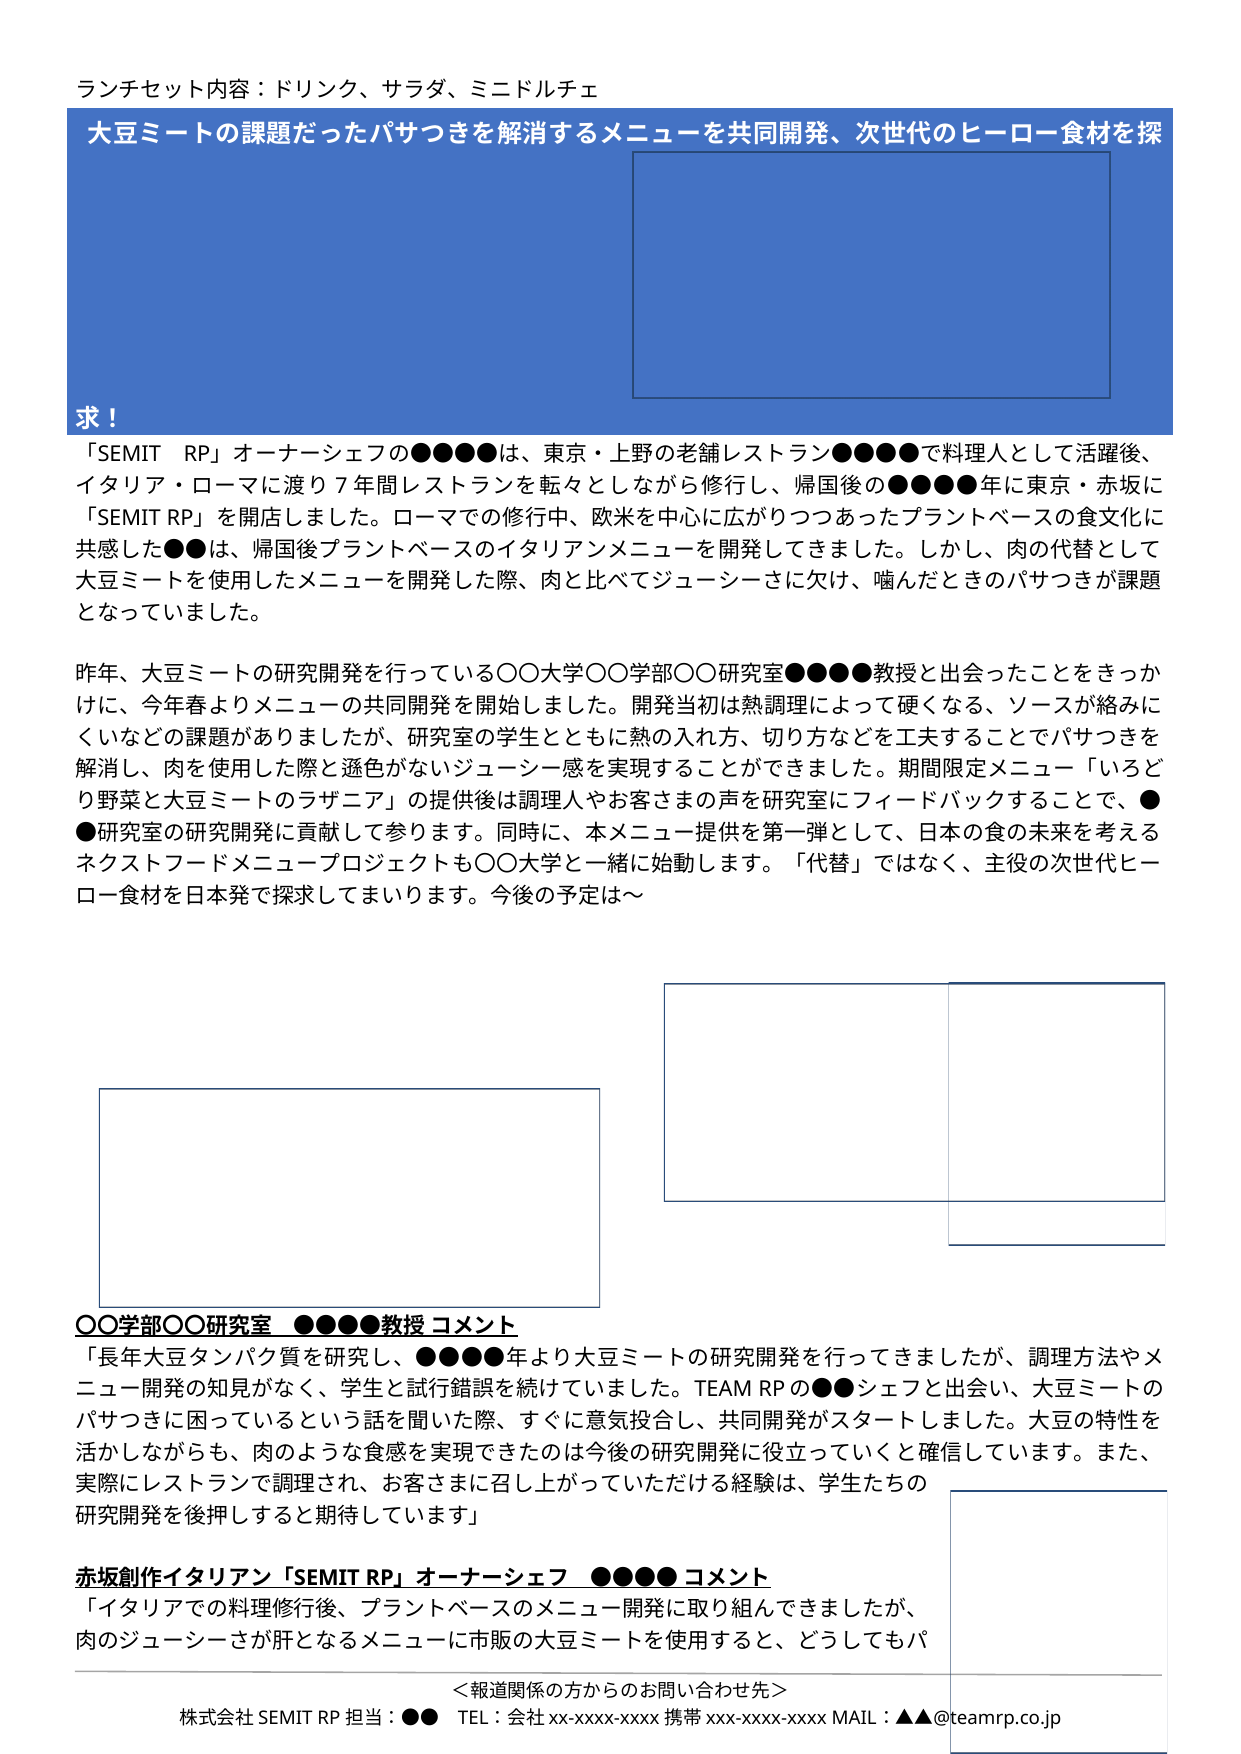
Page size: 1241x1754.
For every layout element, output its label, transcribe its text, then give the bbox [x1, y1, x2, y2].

picture [632, 151, 1111, 399]
picture [98, 1088, 601, 1308]
text 「長年大豆タンパク質を研究し、●●●●年より大豆ミートの研究開発を行ってきましたが、調理方法やメニュー開発の知見がなく、学生と試行錯誤を続けていました。TEAM RPの●●シェフと出会い、大豆ミートのパサつきに困っているという話を聞いた際、すぐに意気投合し、共同開発がスタートしました。大豆の特性を活かしながらも、肉のような食感を実現できたのは今後の研究開発に役立っていくと確信しています。また、実際にレストランで調理され、お客さまに召し上がっていただける経験は、学生たちの研究開発を後押しすると期待しています」 [75, 1340, 1165, 1530]
text 「SEMIT RP」オーナーシェフの●●●●は、東京・上野の老舗レストラン●●●●で料理人として活躍後、イタリア・ローマに渡り7年間レストランを転々としながら修行し、帰国後の●●●●年に東京・赤坂に「SEMIT RP」を開店しました。ローマでの修行中、欧米を中心に広がりつつあったプラントベースの食文化に共感した●●は、帰国後プラントベースのイタリアンメニューを開発してきました。しかし、肉の代替として大豆ミートを使用したメニューを開発した際、肉と比べてジューシーさに欠け、噛んだときのパサつきが課題となっていました。 [75, 436, 1165, 627]
text 昨年、大豆ミートの研究開発を行っている〇〇大学〇〇学部〇〇研究室●●●●教授と出会ったことをきっかけに、今年春よりメニューの共同開発を開始しました。開発当初は熱調理によって硬くなる、ソースが絡みにくいなどの課題がありましたが、研究室の学生とともに熱の入れ方、切り方などを工夫することでパサつきを解消し、肉を使用した際と遜色がないジューシー感を実現することができました。期間限定メニュー「いろどり野菜と大豆ミートのラザニア」の提供後は調理人やお客さまの声を研究室にフィードバックすることで、●●研究室の研究開発に貢献して参ります。同時に、本メニュー提供を第一弾として、日本の食の未来を考えるネクストフードメニュープロジェクトも〇〇大学と一緒に始動します。「代替」ではなく、主役の次世代ヒーロー食材を日本発で探求してまいります。今後の予定は～ [75, 656, 1165, 910]
picture [950, 1490, 1168, 1754]
text ランチセット内容：ドリンク、サラダ、ミニドルチェ [75, 72, 1165, 104]
picture [663, 982, 1166, 1246]
text 赤坂創作イタリアン「SEMIT RP」オーナーシェフ ●●●● コメント [75, 1559, 950, 1591]
